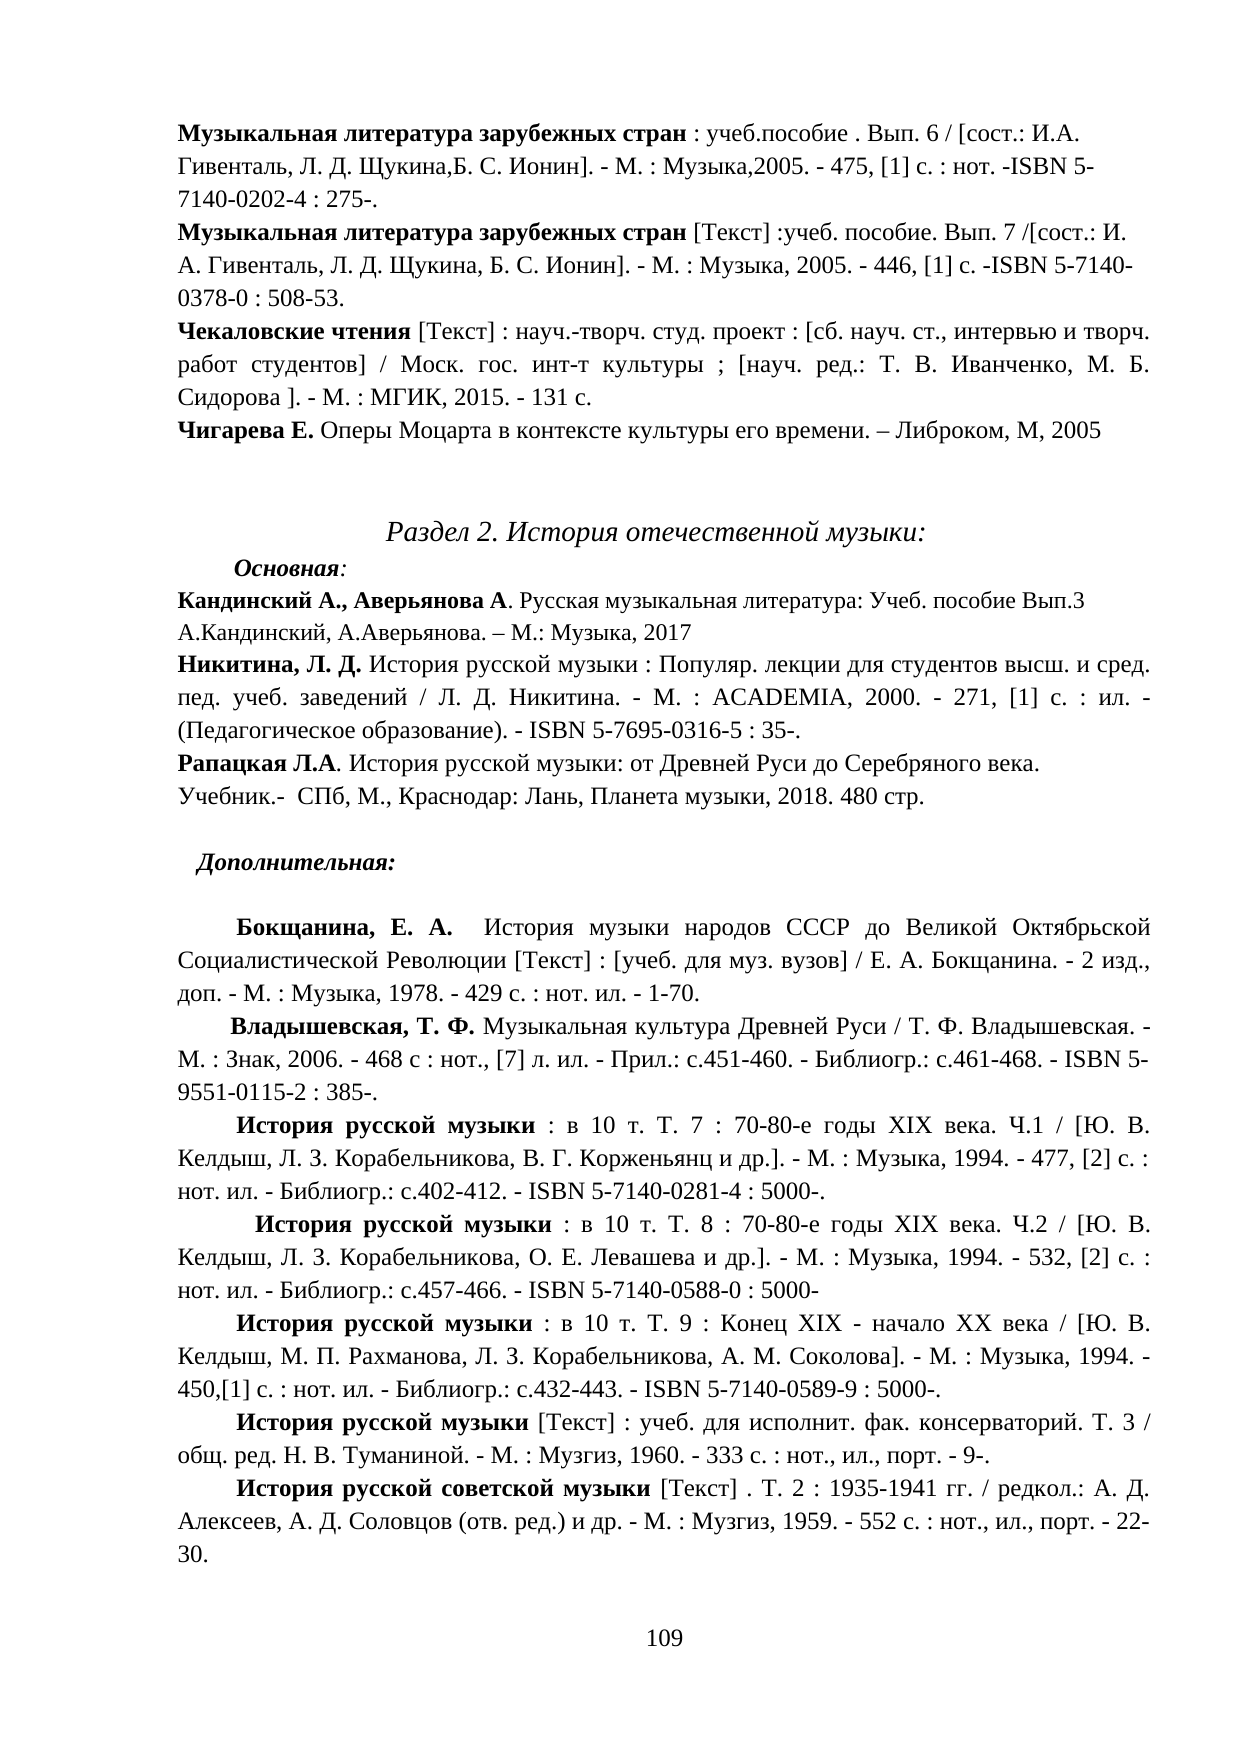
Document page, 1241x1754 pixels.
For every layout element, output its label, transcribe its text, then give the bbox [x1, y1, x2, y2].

text Музыкальная литература зарубежных стран : учеб.пособие . Вып. 6 / [сост.: И.А. Гивенталь, Л. Д. Щукина,Б. С. Ионин]. - М. : Музыка,2005. - 475, [1] с. : нот. -ISBN 5-7140-0202-4 : 275-. [177, 118, 1152, 213]
text Чигарева Е. Оперы Моцарта в контексте культуры его времени. – Либроком, М, 2005 [177, 415, 1152, 444]
text История русской музыки : в 10 т. Т. 8 : 70-80-е годы ХIХ века. Ч.2 / [Ю. В. Келдыш, Л. З. Корабельникова, О. Е. Левашева и др.]. - М. : Музыка, 1994. - 532, [2] с. : нот. ил. - Библиогр.: с.457-466. - ISBN 5-7140-0588-0 : 5000- [177, 1209, 1152, 1304]
text История русской музыки : в 10 т. Т. 9 : Конец ХIХ - начало ХХ века / [Ю. В. Келдыш, М. П. Рахманова, Л. З. Корабельникова, А. М. Соколова]. - М. : Музыка, 1994. - 450,[1] с. : нот. ил. - Библиогр.: с.432-443. - ISBN 5-7140-0589-9 : 5000-. [177, 1308, 1152, 1403]
table_header Дополнительная: [155, 848, 1240, 912]
text А.Кандинский, А.Аверьянова. – М.: Музыка, 2017 [177, 618, 1152, 645]
text Рапацкая Л.А. История русской музыки: от Древней Руси до Серебряного века. Учебник.- СПб, М., Краснодар: Лань, Планета музыки, 2018. 480 стр. [177, 748, 1152, 810]
text Музыкальная литература зарубежных стран [Текст] :учеб. пособие. Вып. 7 /[сост.: И. А. Гивенталь, Л. Д. Щукина, Б. С. Ионин]. - М. : Музыка, 2005. - 446, [1] с. -ISBN 5-7140-0378-0 : 508-53. [177, 217, 1152, 312]
text История русской музыки [Текст] : учеб. для исполнит. фак. консерваторий. Т. 3 / общ. ред. Н. В. Туманиной. - М. : Музгиз, 1960. - 333 c. : нот., ил., порт. - 9-. [177, 1407, 1152, 1469]
text Чекаловские чтения [Текст] : науч.-творч. студ. проект : [сб. науч. ст., интервью и творч. работ студентов] / Моск. гос. инт-т культуры ; [науч. ред.: Т. В. Иванченко, М. Б. Сидорова ]. - М. : МГИК, 2015. - 131 с. [177, 316, 1152, 411]
text История русской советской музыки [Текст] . Т. 2 : 1935-1941 гг. / редкол.: А. Д. Алексеев, А. Д. Соловцов (отв. ред.) и др. - М. : Музгиз, 1959. - 552 с. : нот., ил., порт. - 22-30. [177, 1473, 1152, 1568]
text Владышевская, Т. Ф. Музыкальная культура Древней Руси / Т. Ф. Владышевская. - М. : Знак, 2006. - 468 с : нот., [7] л. ил. - Прил.: с.451-460. - Библиогр.: с.461-468. - ISBN 5-9551-0115-2 : 385-. [177, 1011, 1152, 1106]
text История русской музыки : в 10 т. Т. 7 : 70-80-е годы ХIХ века. Ч.1 / [Ю. В. Келдыш, Л. З. Корабельникова, В. Г. Корженьянц и др.]. - М. : Музыка, 1994. - 477, [2] с. : нот. ил. - Библиогр.: с.402-412. - ISBN 5-7140-0281-4 : 5000-. [177, 1110, 1152, 1205]
text Кандинский А., Аверьянова А. Русская музыкальная литература: Учеб. пособие Вып.3 [177, 586, 1152, 613]
text Основная: [177, 553, 1152, 582]
text Никитина, Л. Д. История русской музыки : Популяр. лекции для студентов высш. и сред. пед. учеб. заведений / Л. Д. Никитина. - М. : ACADEMIA, 2000. - 271, [1] с. : ил. - (Педагогическое образование). - ISBN 5-7695-0316-5 : 35-. [177, 649, 1152, 744]
text Бокщанина, Е. А. История музыки народов СССР до Великой Октябрьской Социалистической Революции [Текст] : [учеб. для муз. вузов] / Е. А. Бокщанина. - 2 изд., доп. - М. : Музыка, 1978. - 429 с. : нот. ил. - 1-70. [177, 912, 1152, 1007]
text Раздел 2. История отечественной музыки: [240, 514, 1152, 548]
